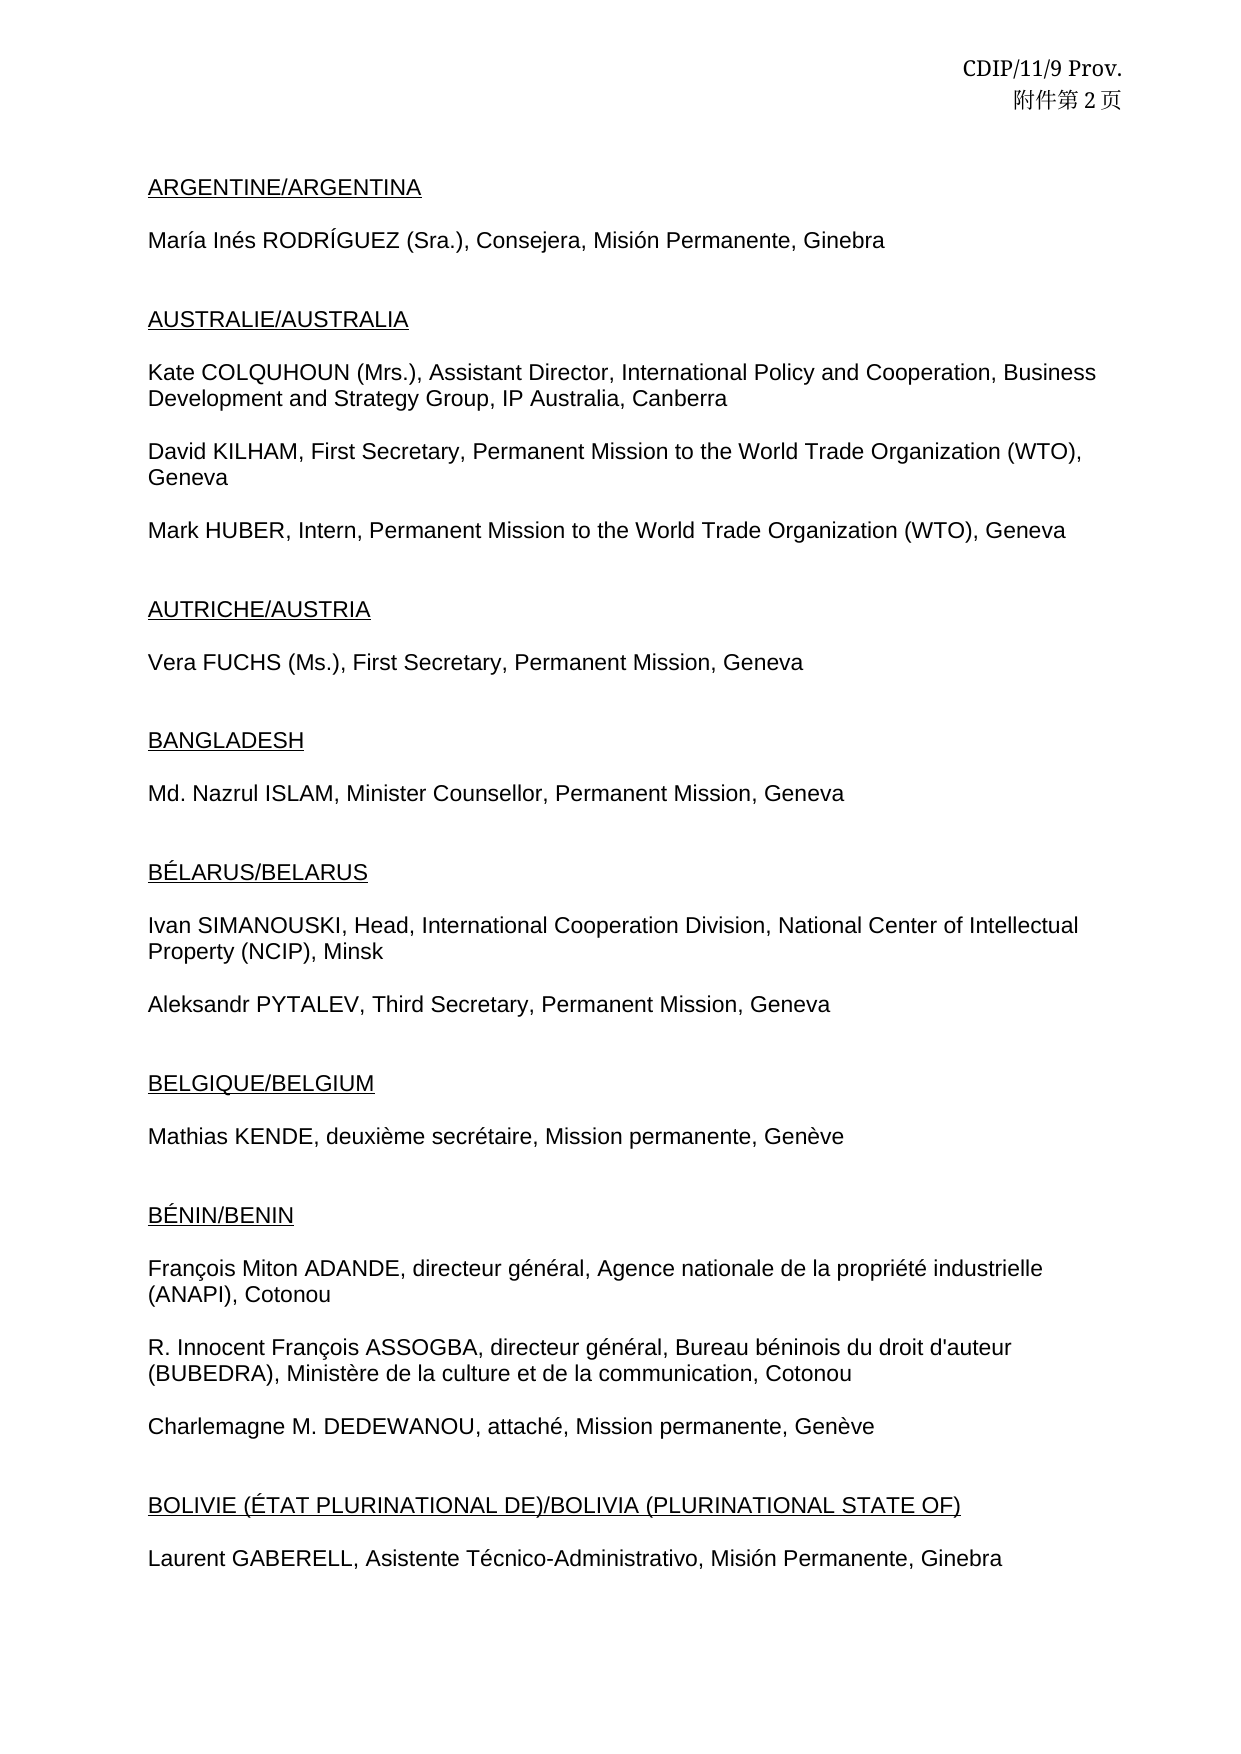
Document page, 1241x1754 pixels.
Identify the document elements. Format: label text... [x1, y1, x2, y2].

text François Miton ADANDE, directeur général, Agence nationale de la propriété industrielle (ANAPI), Cotonou [148, 1254, 1122, 1307]
text Ivan SIMANOUSKI, Head, International Cooperation Division, National Center of Intellectual Property (NCIP), Minsk [148, 912, 1122, 965]
text Md. Nazrul ISLAM, Minister Counsellor, Permanent Mission, Geneva [148, 780, 1122, 807]
text BANGLADESH [148, 727, 1122, 754]
text BÉNIN/BENIN [148, 1202, 1122, 1228]
text Aleksandr PYTALEV, Third Secretary, Permanent Mission, Geneva [148, 991, 1122, 1017]
text R. Innocent François ASSOGBA, directeur général, Bureau béninois du droit d'auteur (BUBEDRA), Ministère de la culture et de la communication, Cotonou [148, 1334, 1122, 1386]
text BELGIQUE/BELGIUM [148, 1070, 1122, 1096]
text Kate COLQUHOUN (Mrs.), Assistant Director, International Policy and Cooperation, Business Development and Strategy Group, IP Australia, Canberra [148, 358, 1122, 411]
text David KILHAM, First Secretary, Permanent Mission to the World Trade Organization (WTO), Geneva [148, 438, 1122, 490]
text María Inés RODRÍGUEZ (Sra.), Consejera, Misión Permanente, Ginebra [148, 227, 1122, 253]
text Vera FUCHS (Ms.), First Secretary, Permanent Mission, Geneva [148, 648, 1122, 675]
text BOLIVIE (ÉTAT PLURINATIONAL DE)/BOLIVIA (PLURINATIONAL STATE OF) [148, 1492, 1122, 1518]
text Charlemagne M. DEDEWANOU, attaché, Mission permanente, Genève [148, 1413, 1122, 1439]
text Laurent GABERELL, Asistente Técnico-Administrativo, Misión Permanente, Ginebra [148, 1544, 1122, 1571]
text Mark HUBER, Intern, Permanent Mission to the World Trade Organization (WTO), Geneva [148, 517, 1122, 543]
text BÉLARUS/BELARUS [148, 859, 1122, 886]
text AUTRICHE/AUSTRIA [148, 596, 1122, 622]
text AUSTRALIE/AUSTRALIA [148, 306, 1122, 332]
text Mathias KENDE, deuxième secrétaire, Mission permanente, Genève [148, 1123, 1122, 1149]
text ARGENTINE/ARGENTINA [148, 174, 1122, 200]
